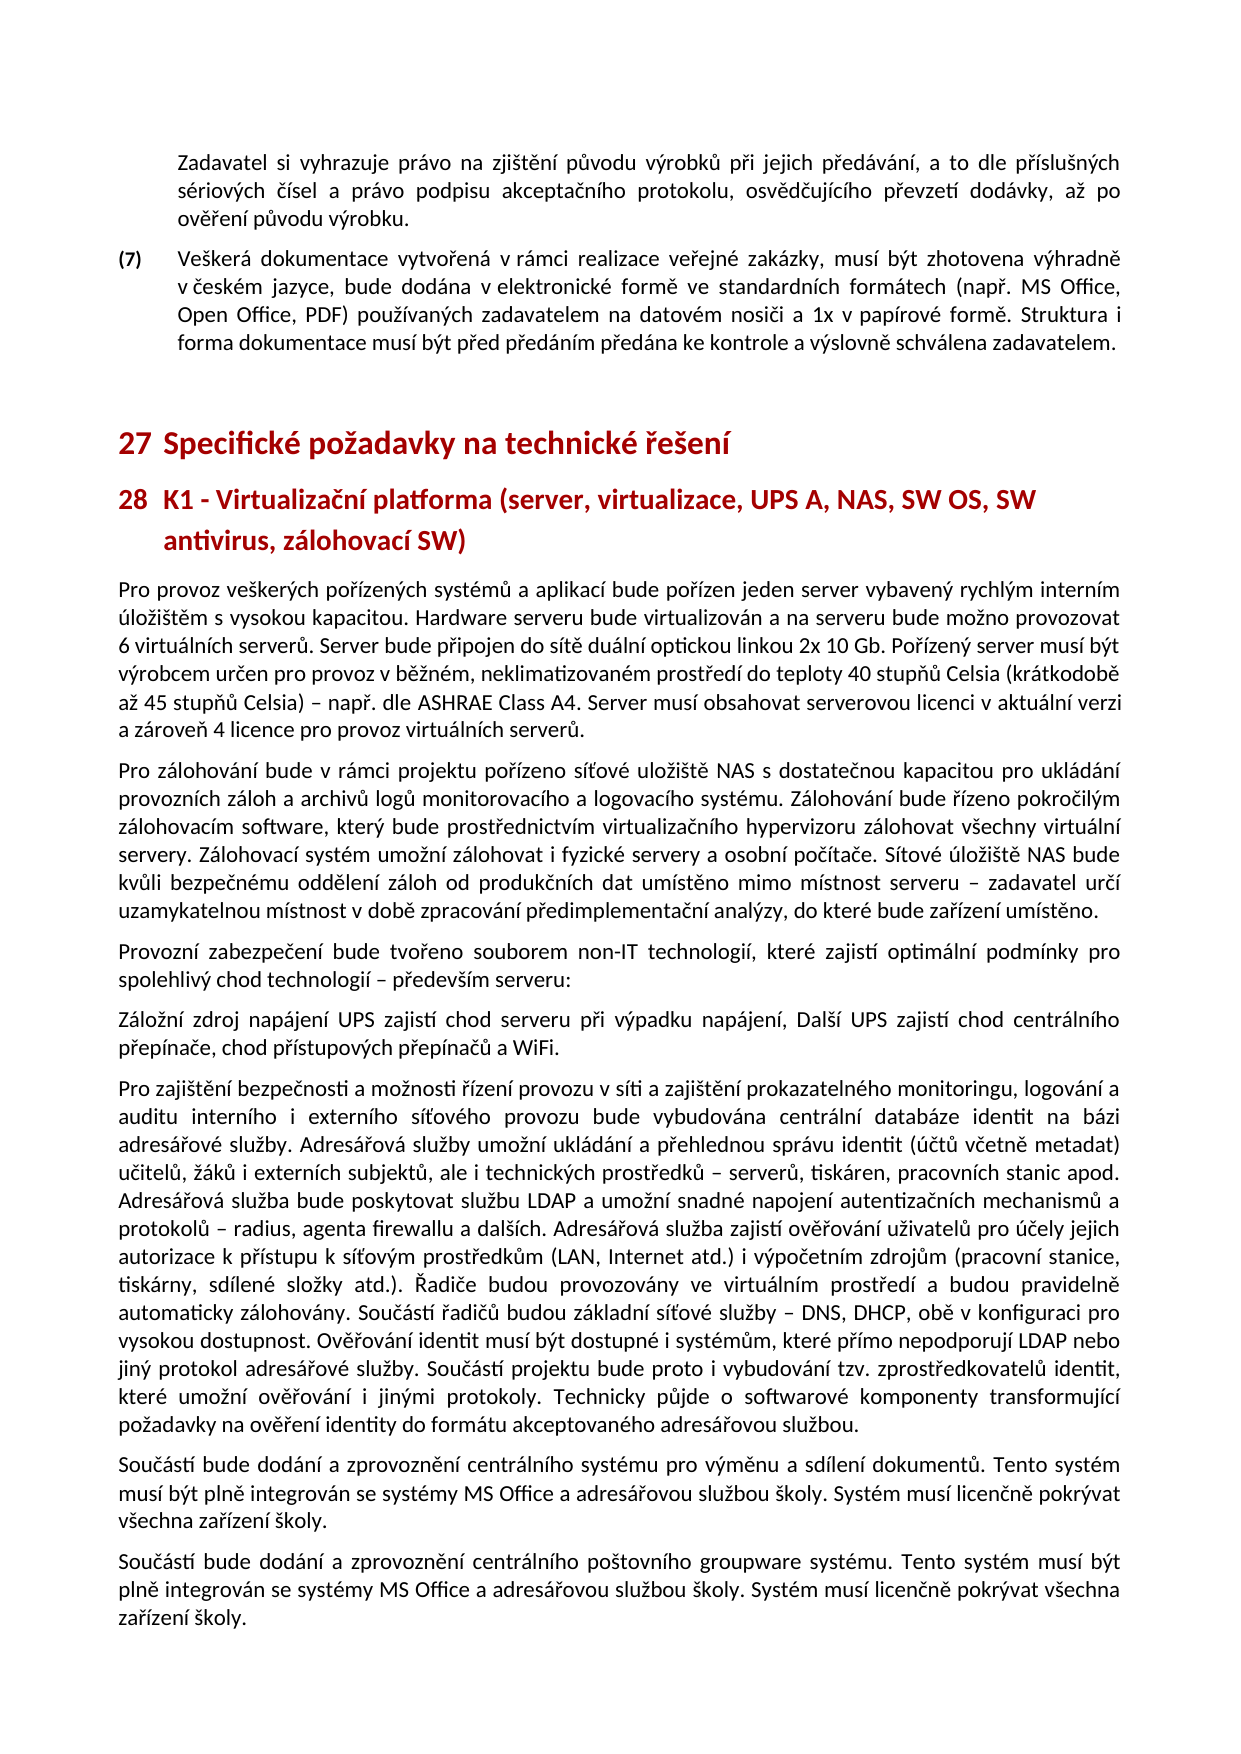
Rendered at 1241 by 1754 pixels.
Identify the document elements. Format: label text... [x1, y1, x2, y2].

text Součástí bude dodání a zprovoznění centrálního poštovního groupware systému. Tento systém musí být plně integrován se systémy MS Office a adresářovou službou školy. Systém musí licenčně pokrývat všechna zařízení školy. [118, 1547, 1122, 1631]
text Provozní zabezpečení bude tvořeno souborem non-IT technologií, které zajistí optimální podmínky pro spolehlivý chod technologií – především serveru: [118, 937, 1122, 993]
text Záložní zdroj napájení UPS zajistí chod serveru při výpadku napájení, Další UPS zajistí chod centrálního přepínače, chod přístupových přepínačů a WiFi. [118, 1005, 1122, 1061]
list Veškerá dokumentace vytvořená v rámci realizace veřejné zakázky, musí být zhotovena výhradně v českém jazyce, bude dodána v elektronické formě ve standardních formátech (např. MS Office, Open Office, PDF) používaných zadavatelem na datovém nosiči a 1x v papírové formě. Struktura i forma dokumentace musí být před předáním předána ke kontrole a výslovně schválena zadavatelem. [118, 244, 1122, 356]
text Pro provoz veškerých pořízených systémů a aplikací bude pořízen jeden server vybavený rychlým interním úložištěm s vysokou kapacitou. Hardware serveru bude virtualizován a na serveru bude možno provozovat 6 virtuálních serverů. Server bude připojen do sítě duální optickou linkou 2x 10 Gb. Pořízený server musí být výrobcem určen pro provoz v běžném, neklimatizovaném prostředí do teploty 40 stupňů Celsia (krátkodobě až 45 stupňů Celsia) – např. dle ASHRAE Class A4. Server musí obsahovat serverovou licenci v aktuální verzi a zároveň 4 licence pro provoz virtuálních serverů. [118, 576, 1122, 744]
text Součástí bude dodání a zprovoznění centrálního systému pro výměnu a sdílení dokumentů. Tento systém musí být plně integrován se systémy MS Office a adresářovou službou školy. Systém musí licenčně pokrývat všechna zařízení školy. [118, 1451, 1122, 1535]
text Pro zajištění bezpečnosti a možnosti řízení provozu v síti a zajištění prokazatelného monitoringu, logování a auditu interního i externího síťového provozu bude vybudována centrální databáze identit na bázi adresářové služby. Adresářová služby umožní ukládání a přehlednou správu identit (účtů včetně metadat) učitelů, žáků i externích subjektů, ale i technických prostředků – serverů, tiskáren, pracovních stanic apod. Adresářová služba bude poskytovat službu LDAP a umožní snadné napojení autentizačních mechanismů a protokolů – radius, agenta firewallu a dalších. Adresářová služba zajistí ověřování uživatelů pro účely jejich autorizace k přístupu k síťovým prostředkům (LAN, Internet atd.) i výpočetním zdrojům (pracovní stanice, tiskárny, sdílené složky atd.). Řadiče budou provozovány ve virtuálním prostředí a budou pravidelně automaticky zálohovány. Součástí řadičů budou základní síťové služby – DNS, DHCP, obě v konfiguraci pro vysokou dostupnost. Ověřování identit musí být dostupné i systémům, které přímo nepodporují LDAP nebo jiný protokol adresářové služby. Součástí projektu bude proto i vybudování tzv. zprostředkovatelů identit, které umožní ověřování i jinými protokoly. Technicky půjde o softwarové komponenty transformující požadavky na ověření identity do formátu akceptovaného adresářovou službou. [118, 1074, 1122, 1438]
list Specifické požadavky na technické řešení [118, 422, 1122, 463]
list K1 - Virtualizační platforma (server, virtualizace, UPS A, NAS, SW OS, SW antivirus, zálohovací SW) [118, 481, 1122, 558]
text Pro zálohování bude v rámci projektu pořízeno síťové uložiště NAS s dostatečnou kapacitou pro ukládání provozních záloh a archivů logů monitorovacího a logovacího systému. Zálohování bude řízeno pokročilým zálohovacím software, který bude prostřednictvím virtualizačního hypervizoru zálohovat všechny virtuální servery. Zálohovací systém umožní zálohovat i fyzické servery a osobní počítače. Sítové úložiště NAS bude kvůli bezpečnému oddělení záloh od produkčních dat umístěno mimo místnost serveru – zadavatel určí uzamykatelnou místnost v době zpracování předimplementační analýzy, do které bude zařízení umístěno. [118, 756, 1122, 924]
list Zadavatel si vyhrazuje právo na zjištění původu výrobků při jejich předávání, a to dle příslušných sériových čísel a právo podpisu akceptačního protokolu, osvědčujícího převzetí dodávky, až po ověření původu výrobku. [177, 148, 1122, 232]
